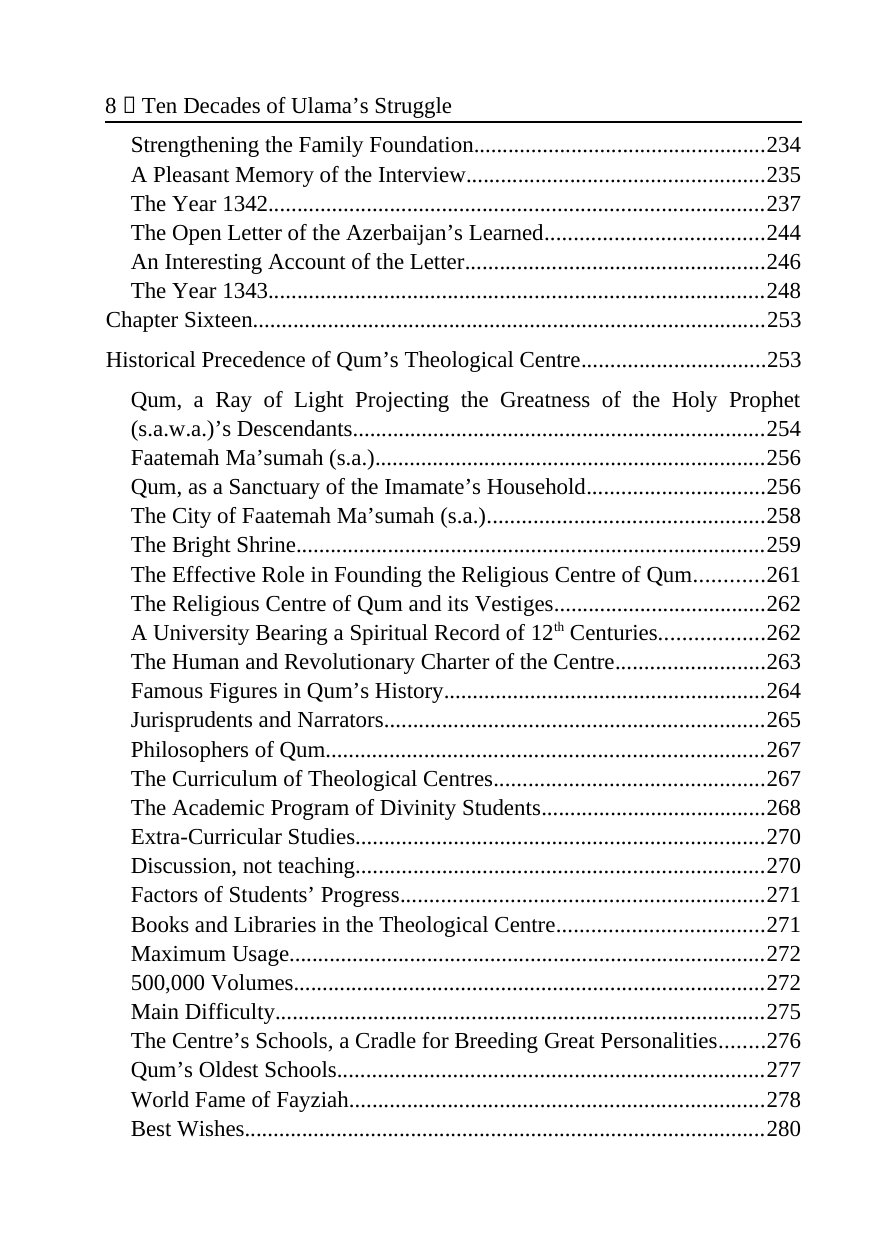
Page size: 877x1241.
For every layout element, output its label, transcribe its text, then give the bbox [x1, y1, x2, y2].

text The Centre’s Schools, a Cradle for Breeding Great Personalities 276 [131, 1025, 802, 1054]
text An Interesting Account of the Letter 246 [131, 246, 802, 275]
text The Year 1343 248 [131, 275, 802, 304]
text The City of Faatemah Ma’sumah (s.a.) 258 [131, 500, 802, 529]
text The Bright Shrine 259 [131, 529, 802, 559]
text The Year 1342 237 [131, 188, 802, 217]
text A University Bearing a Spiritual Record of 12th Centuries 262 [131, 617, 802, 646]
text Discussion, not teaching 270 [131, 850, 802, 879]
text The Effective Role in Founding the Religious Centre of Qum 261 [131, 559, 802, 588]
text Books and Libraries in the Theological Centre 271 [131, 909, 802, 938]
text A Pleasant Memory of the Interview 235 [131, 159, 802, 188]
text World Fame of Fayziah 278 [131, 1084, 802, 1113]
text Chapter Sixteen 253 [105, 304, 802, 334]
text The Academic Program of Divinity Students 268 [131, 792, 802, 821]
text Qum, as a Sanctuary of the Imamate’s Household 256 [131, 471, 802, 500]
text Famous Figures in Qum’s History 264 [131, 675, 802, 704]
text Main Difficulty 275 [131, 996, 802, 1025]
text 500,000 Volumes 272 [131, 967, 802, 996]
text Strengthening the Family Foundation 234 [131, 129, 802, 159]
text Historical Precedence of Qum’s Theological Centre 253 [105, 344, 802, 373]
text Extra-Curricular Studies 270 [131, 821, 802, 850]
text Maximum Usage 272 [131, 938, 802, 967]
text Jurisprudents and Narrators 265 [131, 704, 802, 734]
text Faatemah Ma’sumah (s.a.) 256 [131, 442, 802, 471]
text Best Wishes 280 [131, 1113, 802, 1142]
text Qum, a Ray of Light Projecting the Greatness of the Holy Prophet (s.a.w.a.)’s Descendants 254 [131, 384, 802, 442]
text The Religious Centre of Qum and its Vestiges 262 [131, 588, 802, 617]
text The Curriculum of Theological Centres 267 [131, 763, 802, 792]
text The Open Letter of the Azerbaijan’s Learned 244 [131, 217, 802, 246]
text Qum’s Oldest Schools 277 [131, 1054, 802, 1084]
text The Human and Revolutionary Charter of the Centre 263 [131, 646, 802, 675]
text Philosophers of Qum 267 [131, 734, 802, 763]
text Factors of Students’ Progress 271 [131, 879, 802, 909]
